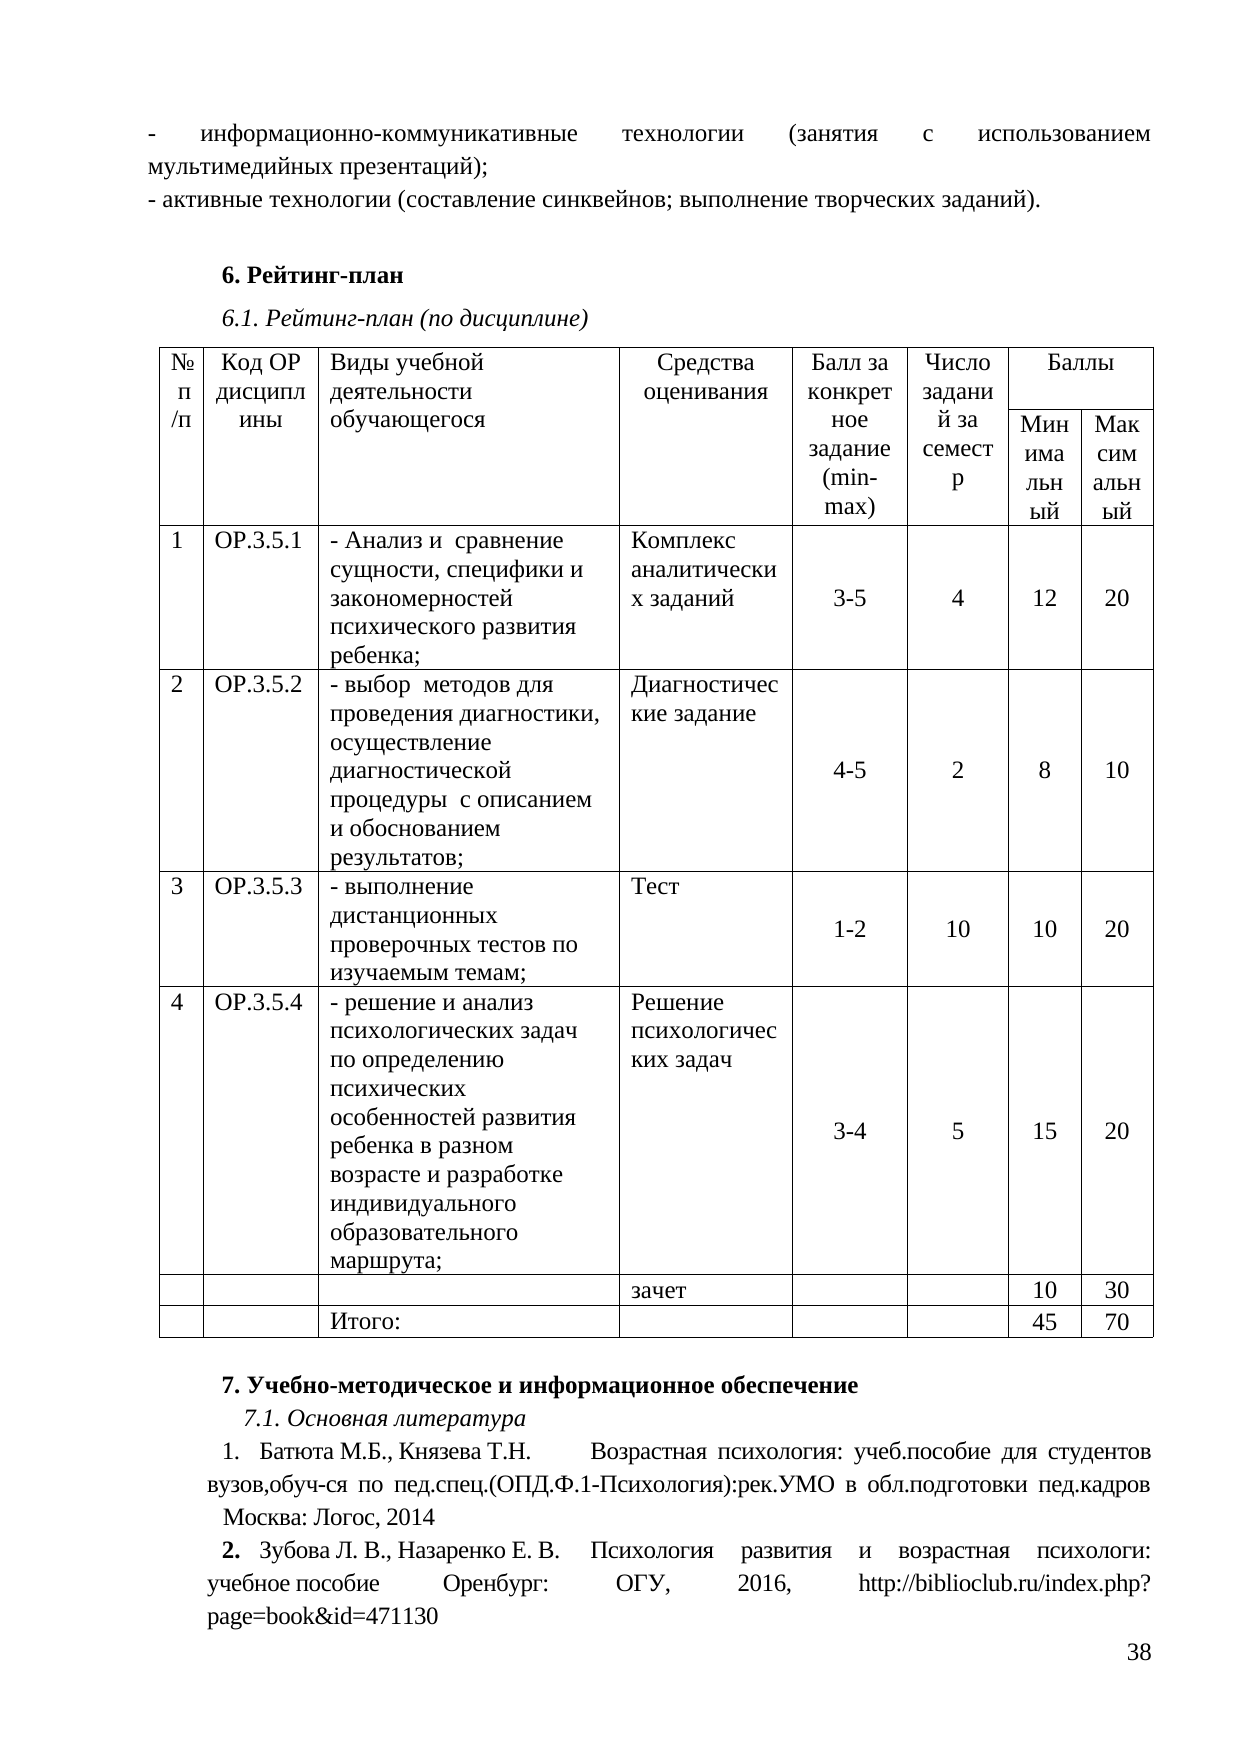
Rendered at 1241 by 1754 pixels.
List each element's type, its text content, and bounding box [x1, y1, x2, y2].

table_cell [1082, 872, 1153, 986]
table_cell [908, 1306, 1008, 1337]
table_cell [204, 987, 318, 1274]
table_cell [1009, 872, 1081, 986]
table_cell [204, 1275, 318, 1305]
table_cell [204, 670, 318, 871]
text 7.1. Основная литература [148, 1403, 1152, 1432]
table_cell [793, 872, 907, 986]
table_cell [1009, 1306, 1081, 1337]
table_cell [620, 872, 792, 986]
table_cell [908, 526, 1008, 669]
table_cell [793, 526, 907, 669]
list Батюта М.Б., Князева Т.Н. Возрастная психология: учеб.пособие для студентов вузов,обуч-ся по пед.спец.(ОПД.Ф.1-Психология):рек.УМО в обл.подготовки пед.кадров Москва: Логос, 2014 [207, 1436, 1152, 1531]
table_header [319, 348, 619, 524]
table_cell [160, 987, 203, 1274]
text 6.1. Рейтинг-план (по дисциплине) [148, 303, 1152, 332]
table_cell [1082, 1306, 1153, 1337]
list Зубова Л. В., Назаренко Е. В. Психология развития и возрастная психологи: учебное пособие Оренбург: ОГУ, 2016, http://biblioclub.ru/index.php? page=book&id=471130 [207, 1535, 1152, 1630]
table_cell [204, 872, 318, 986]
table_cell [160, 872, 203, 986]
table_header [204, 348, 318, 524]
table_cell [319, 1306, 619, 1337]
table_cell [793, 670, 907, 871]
text 7. Учебно-методическое и информационное обеспечение [148, 1370, 1152, 1399]
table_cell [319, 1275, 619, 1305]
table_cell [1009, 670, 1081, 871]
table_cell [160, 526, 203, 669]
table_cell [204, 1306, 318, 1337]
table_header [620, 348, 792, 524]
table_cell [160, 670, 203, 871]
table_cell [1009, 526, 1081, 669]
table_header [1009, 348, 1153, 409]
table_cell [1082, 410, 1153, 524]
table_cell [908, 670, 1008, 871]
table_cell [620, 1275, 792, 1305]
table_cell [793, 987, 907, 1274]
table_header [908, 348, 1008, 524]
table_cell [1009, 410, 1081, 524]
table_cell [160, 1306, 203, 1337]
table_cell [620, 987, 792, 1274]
text 6. Рейтинг-план [148, 260, 1152, 289]
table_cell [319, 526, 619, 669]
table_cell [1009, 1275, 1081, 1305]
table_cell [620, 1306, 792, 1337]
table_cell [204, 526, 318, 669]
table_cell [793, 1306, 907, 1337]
table_header № п/п [160, 348, 203, 524]
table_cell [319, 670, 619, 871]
text - информационно-коммуникативные технологии (занятия с использованием мультимедийных презентаций); [148, 118, 1152, 180]
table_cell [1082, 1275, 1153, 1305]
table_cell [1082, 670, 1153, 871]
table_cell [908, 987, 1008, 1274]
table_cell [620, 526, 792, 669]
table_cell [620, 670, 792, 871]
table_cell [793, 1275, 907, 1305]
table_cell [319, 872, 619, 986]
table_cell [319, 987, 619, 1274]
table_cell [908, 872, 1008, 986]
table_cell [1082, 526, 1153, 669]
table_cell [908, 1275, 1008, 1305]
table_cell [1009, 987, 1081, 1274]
text - активные технологии (составление синквейнов; выполнение творческих заданий). [148, 184, 1152, 213]
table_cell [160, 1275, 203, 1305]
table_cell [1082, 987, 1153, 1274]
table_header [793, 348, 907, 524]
